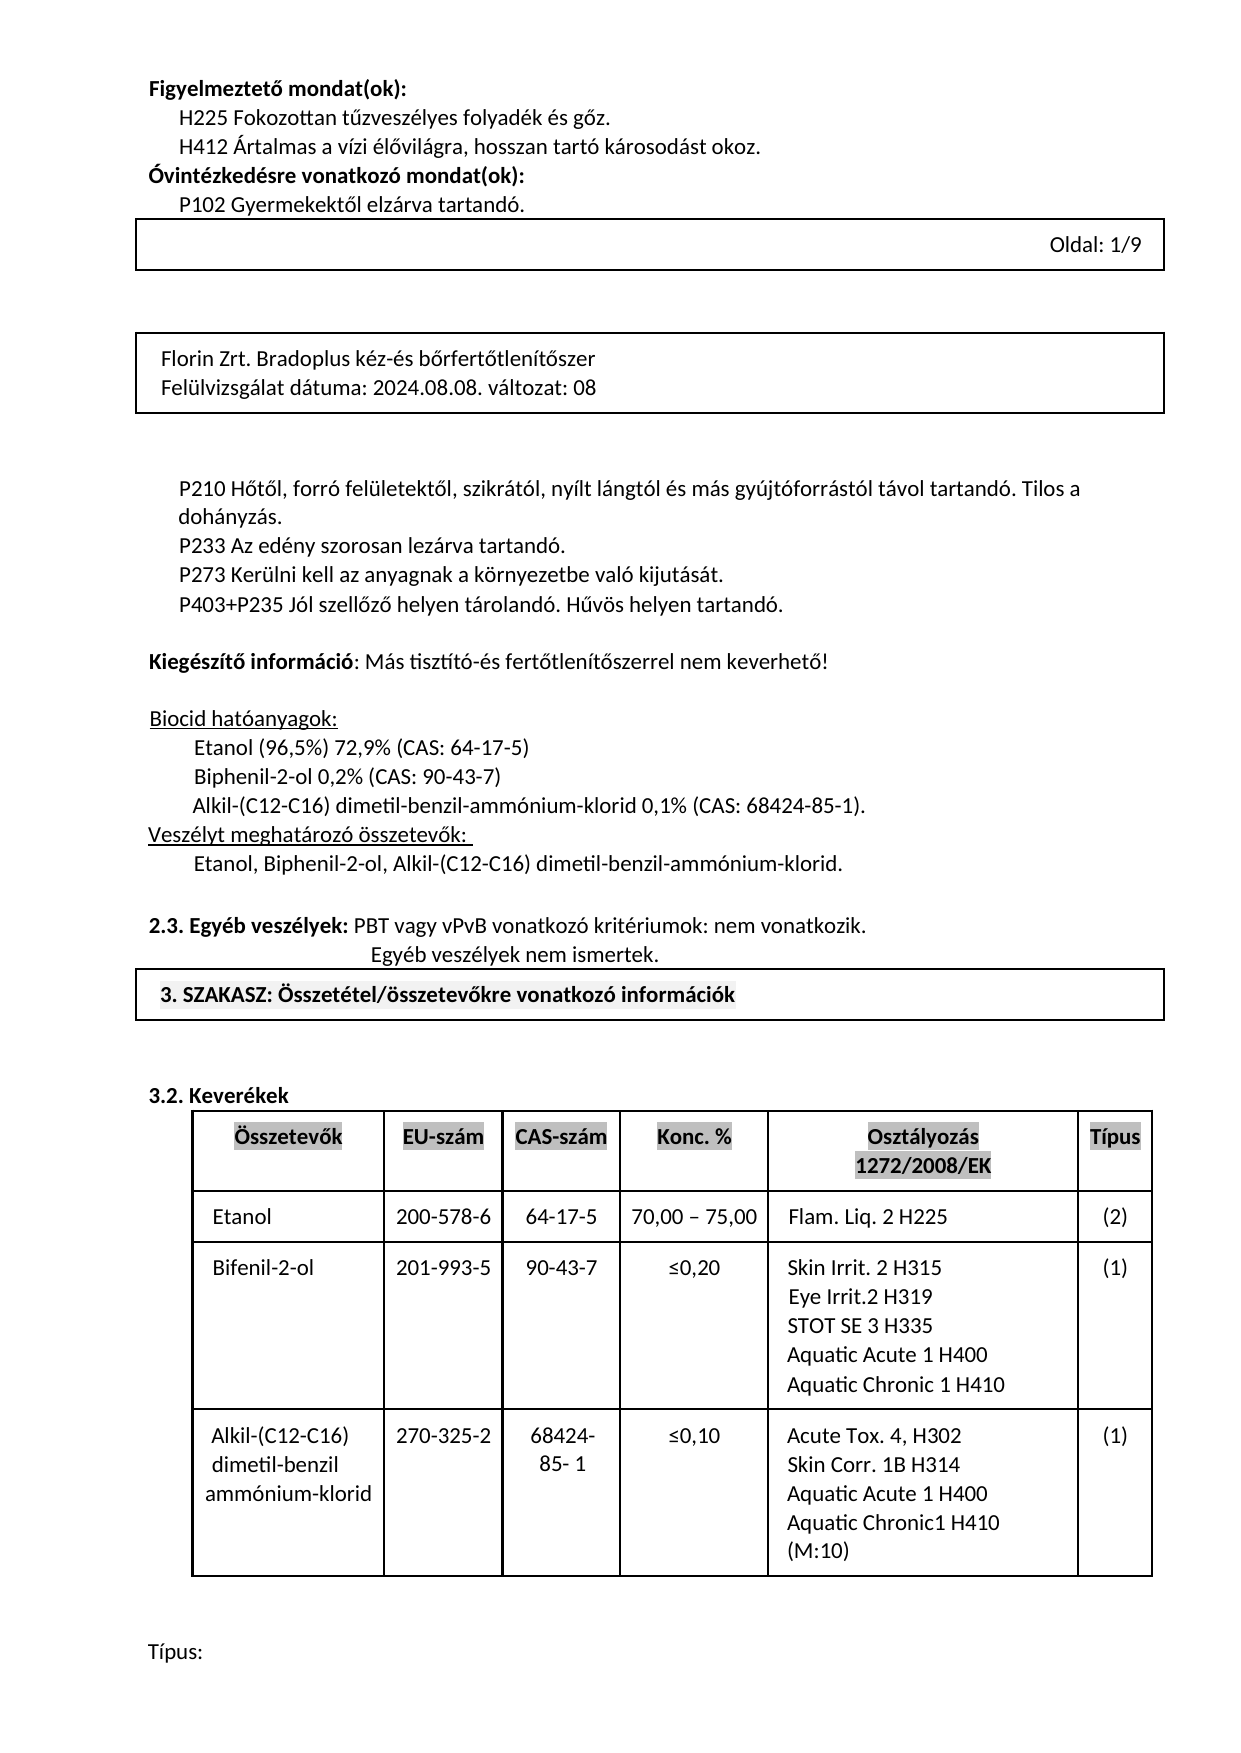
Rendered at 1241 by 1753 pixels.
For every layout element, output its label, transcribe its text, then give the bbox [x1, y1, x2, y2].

table_cell 200-578-6 [385, 1192, 501, 1241]
text 2.3. Egyéb veszélyek: PBT vagy vPvB vonatkozó kritériumok: nem vonatkozik. [148, 911, 1163, 939]
table_cell 70,00 – 75,00 [621, 1192, 767, 1241]
text Típus: [148, 1637, 1163, 1665]
table_cell (2) [1079, 1192, 1151, 1241]
table_cell 270-325-2 [385, 1410, 501, 1575]
table_cell Flam. Liq. 2 H225 [769, 1192, 1077, 1241]
text Figyelmeztető mondat(ok): [149, 74, 1163, 102]
text P273 Kerülni kell az anyagnak a környezetbe való kijutását. [179, 561, 1163, 589]
text 3.2. Keverékek [148, 1082, 1163, 1109]
table_header 3. SZAKASZ: Összetétel/összetevőkre vonatkozó információk [137, 970, 1163, 1019]
text H412 Ártalmas a vízi élővilágra, hosszan tartó károsodást okoz. [179, 132, 1163, 160]
table_cell 68424-85- 1 [504, 1410, 619, 1575]
table_header Florin Zrt. Bradoplus kéz-és bőrfertőtlenítőszer Felülvizsgálat dátuma: 2024.08.08. változat: 08 [137, 334, 1163, 412]
table_cell ≤0,10 [621, 1410, 767, 1575]
table_header Osztályozás 1272/2008/EK [769, 1112, 1077, 1190]
table_cell Skin Irrit. 2 H315 Eye Irrit.2 H319 STOT SE 3 H335 Aquatic Acute 1 H400 Aquatic Chronic 1 H410 [769, 1243, 1077, 1408]
table_cell (1) [1079, 1410, 1151, 1575]
table_cell Acute Tox. 4, H302 Skin Corr. 1B H314 Aquatic Acute 1 H400 Aquatic Chronic1 H410 (M:10) [769, 1410, 1077, 1575]
table_cell (1) [1079, 1243, 1151, 1408]
table_header CAS-szám [504, 1112, 619, 1190]
table_header Összetevők [194, 1112, 383, 1190]
text Etanol (96,5%) 72,9% (CAS: 64-17-5) [194, 733, 1163, 761]
text P210 Hőtől, forró felületektől, szikrától, nyílt lángtól és más gyújtóforrástól távol tartandó. Tilos a dohányzás. [178, 474, 1157, 530]
table_cell Bifenil-2-ol [194, 1243, 383, 1408]
text P233 Az edény szorosan lezárva tartandó. [179, 531, 1163, 559]
table_header Konc. % [621, 1112, 767, 1190]
text Alkil-(C12-C16) dimetil-benzil-ammónium-klorid 0,1% (CAS: 68424-85-1). [192, 791, 1163, 819]
table_cell 64-17-5 [504, 1192, 619, 1241]
table_cell 90-43-7 [504, 1243, 619, 1408]
table_cell 201-993-5 [385, 1243, 501, 1408]
text H225 Fokozottan tűzveszélyes folyadék és gőz. [179, 103, 1163, 131]
text Biphenil-2-ol 0,2% (CAS: 90-43-7) [194, 762, 1163, 790]
text Óvintézkedésre vonatkozó mondat(ok): [148, 161, 1163, 189]
text Etanol, Biphenil-2-ol, Alkil-(C12-C16) dimetil-benzil-ammónium-klorid. [193, 849, 1163, 878]
table_header Oldal: 1/9 [137, 220, 1163, 269]
table_cell ≤0,20 [621, 1243, 767, 1408]
table_header Típus [1079, 1112, 1151, 1190]
text P102 Gyermekektől elzárva tartandó. [179, 190, 1163, 218]
table_cell Etanol [194, 1192, 383, 1241]
text Egyéb veszélyek nem ismertek. [371, 940, 1163, 968]
text Biocid hatóanyagok: [149, 704, 1163, 732]
text Kiegészítő információ: Más tisztító-és fertőtlenítőszerrel nem keverhető! [149, 647, 1163, 675]
table_cell Alkil-(C12-C16) dimetil-benzil ammónium-klorid [194, 1410, 383, 1575]
text P403+P235 Jól szellőző helyen tárolandó. Hűvös helyen tartandó. [179, 590, 1163, 618]
text Veszélyt meghatározó összetevők: [148, 820, 1163, 848]
table_header EU-szám [385, 1112, 501, 1190]
